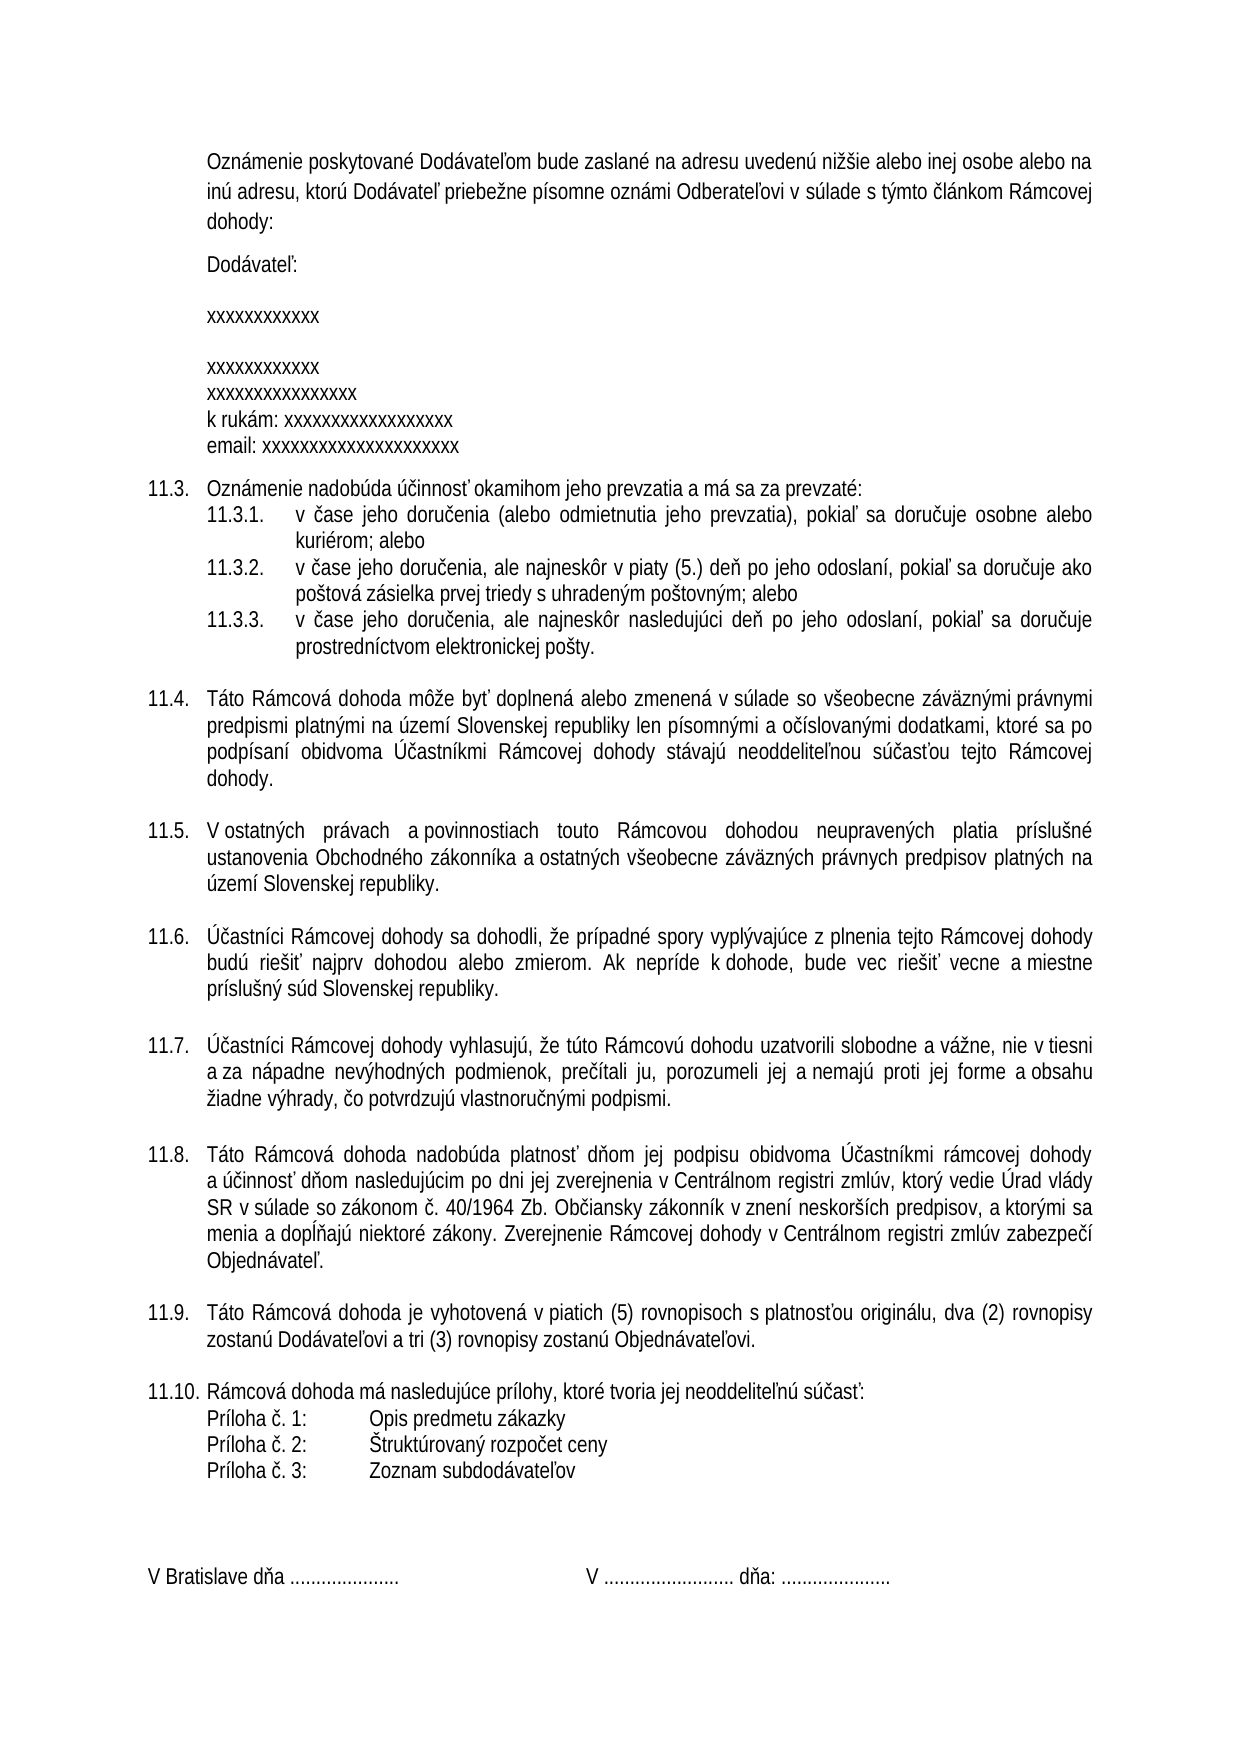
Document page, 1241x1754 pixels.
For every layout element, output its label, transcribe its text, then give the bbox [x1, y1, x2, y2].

list Táto Rámcová dohoda je vyhotovená v piatich (5) rovnopisoch s platnosťou originálu, dva (2) rovnopisy zostanú Dodávateľovi a tri (3) rovnopisy zostanú Objednávateľovi. [148, 1299, 1093, 1352]
list xxxxxxxxxxxx [162, 302, 1093, 328]
list Táto Rámcová dohoda nadobúda platnosť dňom jej podpisu obidvoma Účastníkmi rámcovej dohody a účinnosť dňom nasledujúcim po dni jej zverejnenia v Centrálnom registri zmlúv, ktorý vedie Úrad vlády SR v súlade so zákonom č. 40/1964 Zb. Občiansky zákonník v znení neskorších predpisov, a ktorými sa menia a dopĺňajú niektoré zákony. Zverejnenie Rámcovej dohody v Centrálnom registri zmlúv zabezpečí Objednávateľ. [148, 1141, 1093, 1273]
list Príloha č. 1: Opis predmetu zákazky [207, 1405, 1093, 1431]
text email: xxxxxxxxxxxxxxxxxxxxx [148, 432, 1093, 458]
text k rukám: xxxxxxxxxxxxxxxxxx [162, 406, 1093, 432]
list v čase jeho doručenia, ale najneskôr nasledujúci deň po jeho odoslaní, pokiaľ sa doručuje prostredníctvom elektronickej pošty. [207, 606, 1093, 659]
list V ostatných právach a povinnostiach touto Rámcovou dohodou neupravených platia príslušné ustanovenia Obchodného zákonníka a ostatných všeobecne záväzných právnych predpisov platných na území Slovenskej republiky. [148, 817, 1093, 896]
list v čase jeho doručenia, ale najneskôr v piaty (5.) deň po jeho odoslaní, pokiaľ sa doručuje ako poštová zásielka prvej triedy s uhradeným poštovným; alebo [207, 554, 1093, 606]
list Účastníci Rámcovej dohody vyhlasujú, že túto Rámcovú dohodu uzatvorili slobodne a vážne, nie v tiesni a za nápadne nevýhodných podmienok, prečítali ju, porozumeli jej a nemajú proti jej forme a obsahu žiadne výhrady, čo potvrdzujú vlastnoručnými podpismi. [148, 1032, 1093, 1111]
list v čase jeho doručenia (alebo odmietnutia jeho prevzatia), pokiaľ sa doručuje osobne alebo kuriérom; alebo [207, 501, 1093, 554]
text xxxxxxxxxxxxxxxx [162, 379, 1093, 406]
list Príloha č. 3: Zoznam subdodávateľov [207, 1457, 1093, 1484]
text V Bratislave dňa ..................... V ......................... dňa: ..................... [148, 1563, 1093, 1589]
list Rámcová dohoda má nasledujúce prílohy, ktoré tvoria jej neoddeliteľnú súčasť: [148, 1378, 1093, 1405]
list Táto Rámcová dohoda môže byť doplnená alebo zmenená v súlade so všeobecne záväznými právnymi predpismi platnými na území Slovenskej republiky len písomnými a očíslovanými dodatkami, ktoré sa po podpísaní obidvoma Účastníkmi Rámcovej dohody stávajú neoddeliteľnou súčasťou tejto Rámcovej dohody. [148, 685, 1093, 791]
text Oznámenie poskytované Dodávateľom bude zaslané na adresu uvedenú nižšie alebo inej osobe alebo na inú adresu, ktorú Dodávateľ priebežne písomne oznámi Odberateľovi v súlade s týmto článkom Rámcovej dohody: [207, 148, 1093, 234]
list Dodávateľ: [162, 251, 1093, 277]
text xxxxxxxxxxxx [162, 353, 1093, 379]
list Účastníci Rámcovej dohody sa dohodli, že prípadné spory vyplývajúce z plnenia tejto Rámcovej dohody budú riešiť najprv dohodou alebo zmierom. Ak nepríde k dohode, bude vec riešiť vecne a miestne príslušný súd Slovenskej republiky. [148, 923, 1093, 1002]
list Príloha č. 2: Štruktúrovaný rozpočet ceny [207, 1431, 1093, 1457]
list Oznámenie nadobúda účinnosť okamihom jeho prevzatia a má sa za prevzaté: [148, 474, 1093, 501]
